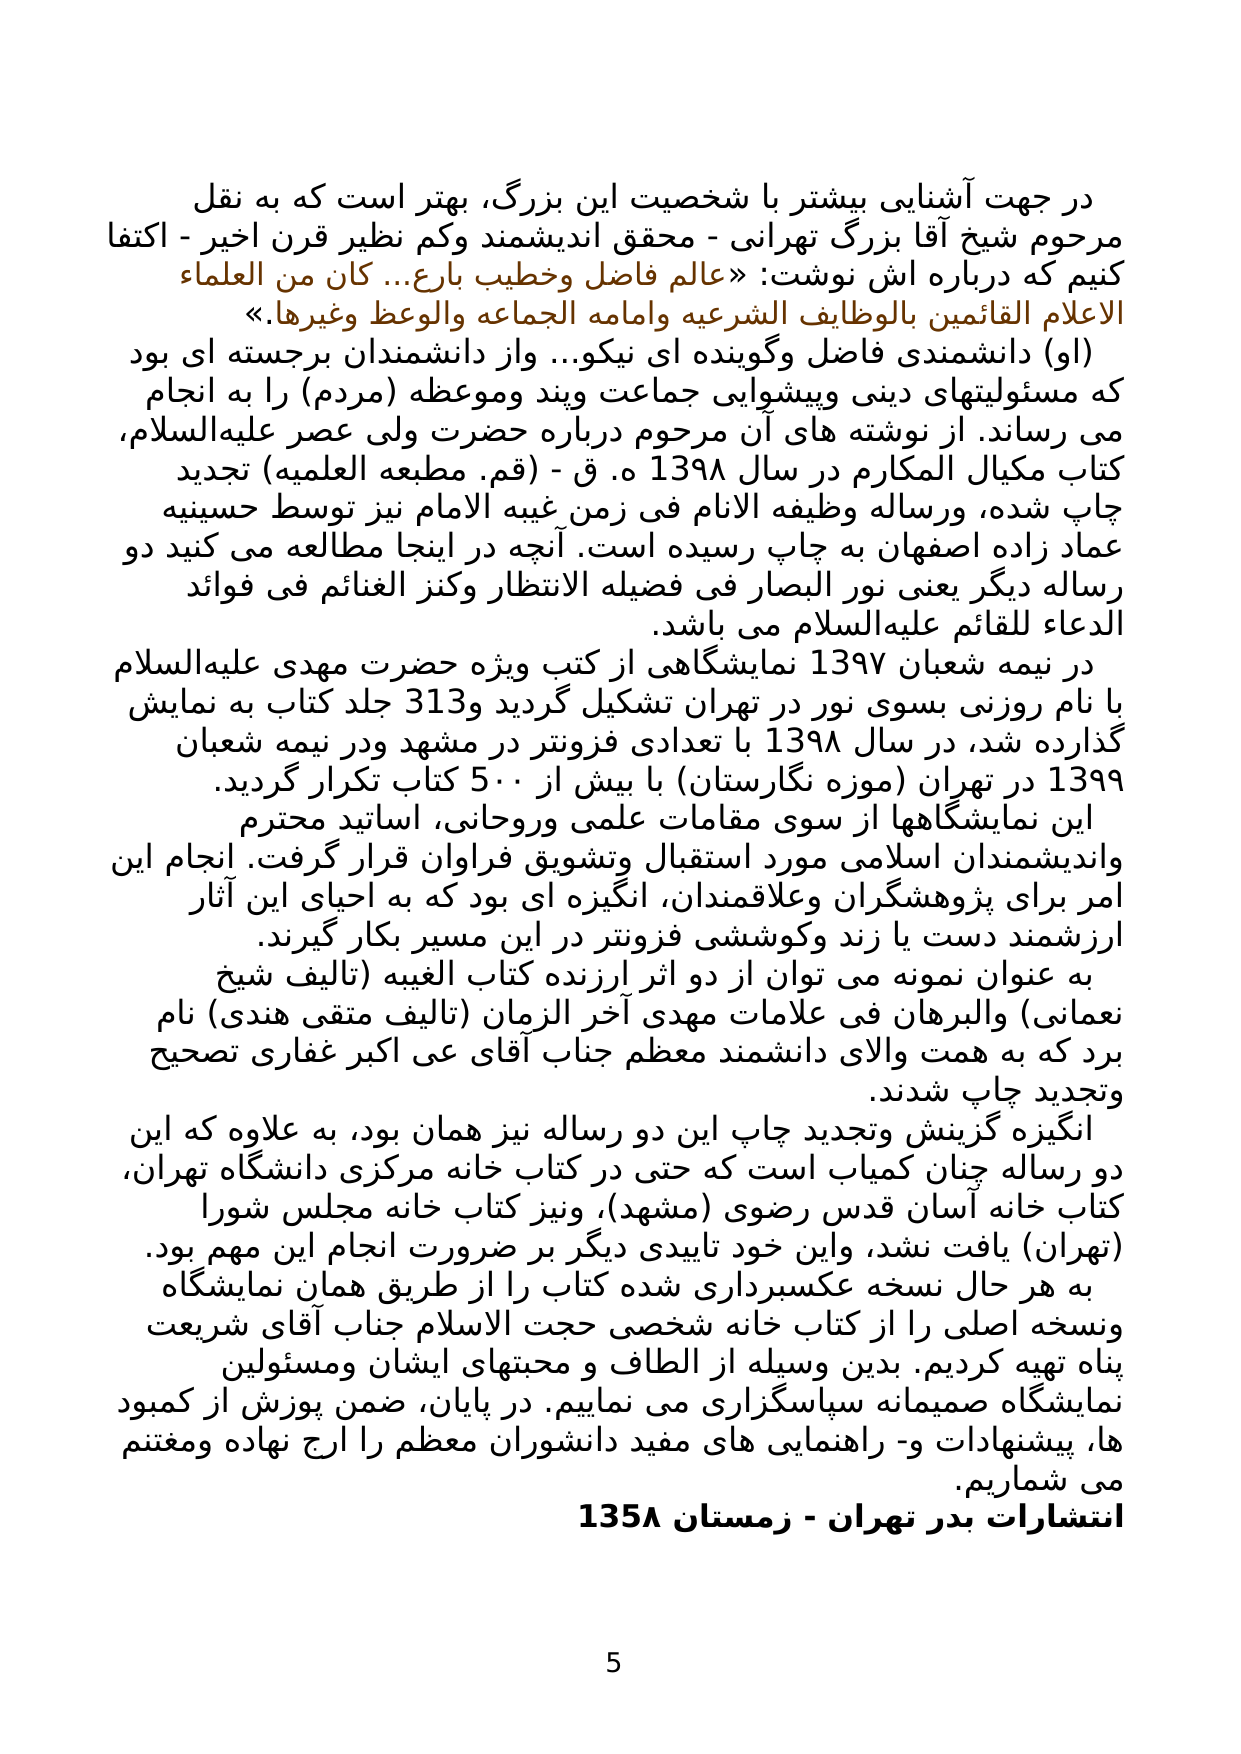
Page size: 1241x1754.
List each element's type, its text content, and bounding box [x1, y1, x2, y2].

text انگيزه گزينش وتجديد چاپ اين دو رساله نيز همان بود، به علاوه که اين دو رساله چنان کمياب است که حتى در کتاب خانه مرکزى دانشگاه تهران، کتاب خانه آسان قدس رضوى (مشهد)، ونيز کتاب خانه مجلس شورا (تهران) يافت نشد، واين خود تاييدى ديگر بر ضرورت انجام اين مهم بود. [103, 1110, 1125, 1265]
text به هر حال نسخه عکسبردارى شده کتاب را از طريق همان نمايشگاه ونسخه اصلى را از کتاب خانه شخصى حجت الاسلام جناب آقاى شريعت پناه تهيه کرديم. بدين وسيله از الطاف و محبتهاى ايشان ومسئولين نمايشگاه صميمانه سپاسگزارى مى نماييم. در پايان، ضمن پوزش از کمبود ها، پيشنهادات و- راهنمايى هاى مفيد دانشوران معظم را ارج نهاده ومغتنم مى شماريم. [103, 1265, 1125, 1498]
text در جهت آشنايى بيشتر با شخصيت اين بزرگ، بهتر است که به نقل مرحوم شيخ آقا بزرگ تهرانى - محقق انديشمند وکم نظير قرن اخير - اکتفا کنيم که درباره اش نوشت: «عالم فاضل وخطيب بارع... کان من العلماء الاعلام القائمين بالوظايف الشرعيه وامامه الجماعه والوعظ وغيرها.» [103, 177, 1125, 333]
text اين نمايشگاهها از سوى مقامات علمى وروحانى، اساتيد محترم وانديشمندان اسلامى مورد استقبال وتشويق فراوان قرار گرفت. انجام اين امر براى پژوهشگران وعلاقمندان، انگيزه اى بود که به احياى اين آثار ارزشمند دست يا زند وکوششى فزونتر در اين مسير بکار گيرند. [103, 799, 1125, 954]
text در نيمه شعبان 13٩٧ نمايشگاهى از کتب ويژه حضرت مهدى عليه‌السلام با نام روزنى بسوى نور در تهران تشکيل گرديد و313 جلد کتاب به نمايش گذارده شد، در سال 13٩٨ با تعدادى فزونتر در مشهد ودر نيمه شعبان 13٩٩ در تهران (موزه نگارستان) با بيش از 5٠٠ کتاب تکرار گرديد. [103, 643, 1125, 799]
text انتشارات بدر تهران - زمستان 135٨ [103, 1498, 1125, 1534]
text (او) دانشمندى فاضل وگوينده اى نيکو... واز دانشمندان برجسته اى بود که مسئوليتهاى دينى وپيشوايى جماعت وپند وموعظه (مردم) را به انجام مى رساند. از نوشته هاى آن مرحوم درباره حضرت ولى عصر عليه‌السلام، کتاب مکيال المکارم در سال 13٩٨ ه. ق - (قم. مطبعه العلميه) تجديد چاپ شده، ورساله وظيفه الانام فى زمن غيبه الامام نيز توسط حسينيه عماد زاده اصفهان به چاپ رسيده است. آنچه در اينجا مطالعه مى کنيد دو رساله ديگر يعنى نور البصار فى فضيله الانتظار وکنز الغنائم فى فوائد الدعاء للقائم عليه‌السلام مى باشد. [103, 333, 1125, 643]
text به عنوان نمونه مى توان از دو اثر ارزنده کتاب الغيبه (تاليف شيخ نعمانى) والبرهان فى علامات مهدى آخر الزمان (تاليف متقى هندى) نام برد که به همت والاى دانشمند معظم جناب آقاى عى اکبر غفارى تصحيح وتجديد چاپ شدند. [103, 954, 1125, 1110]
